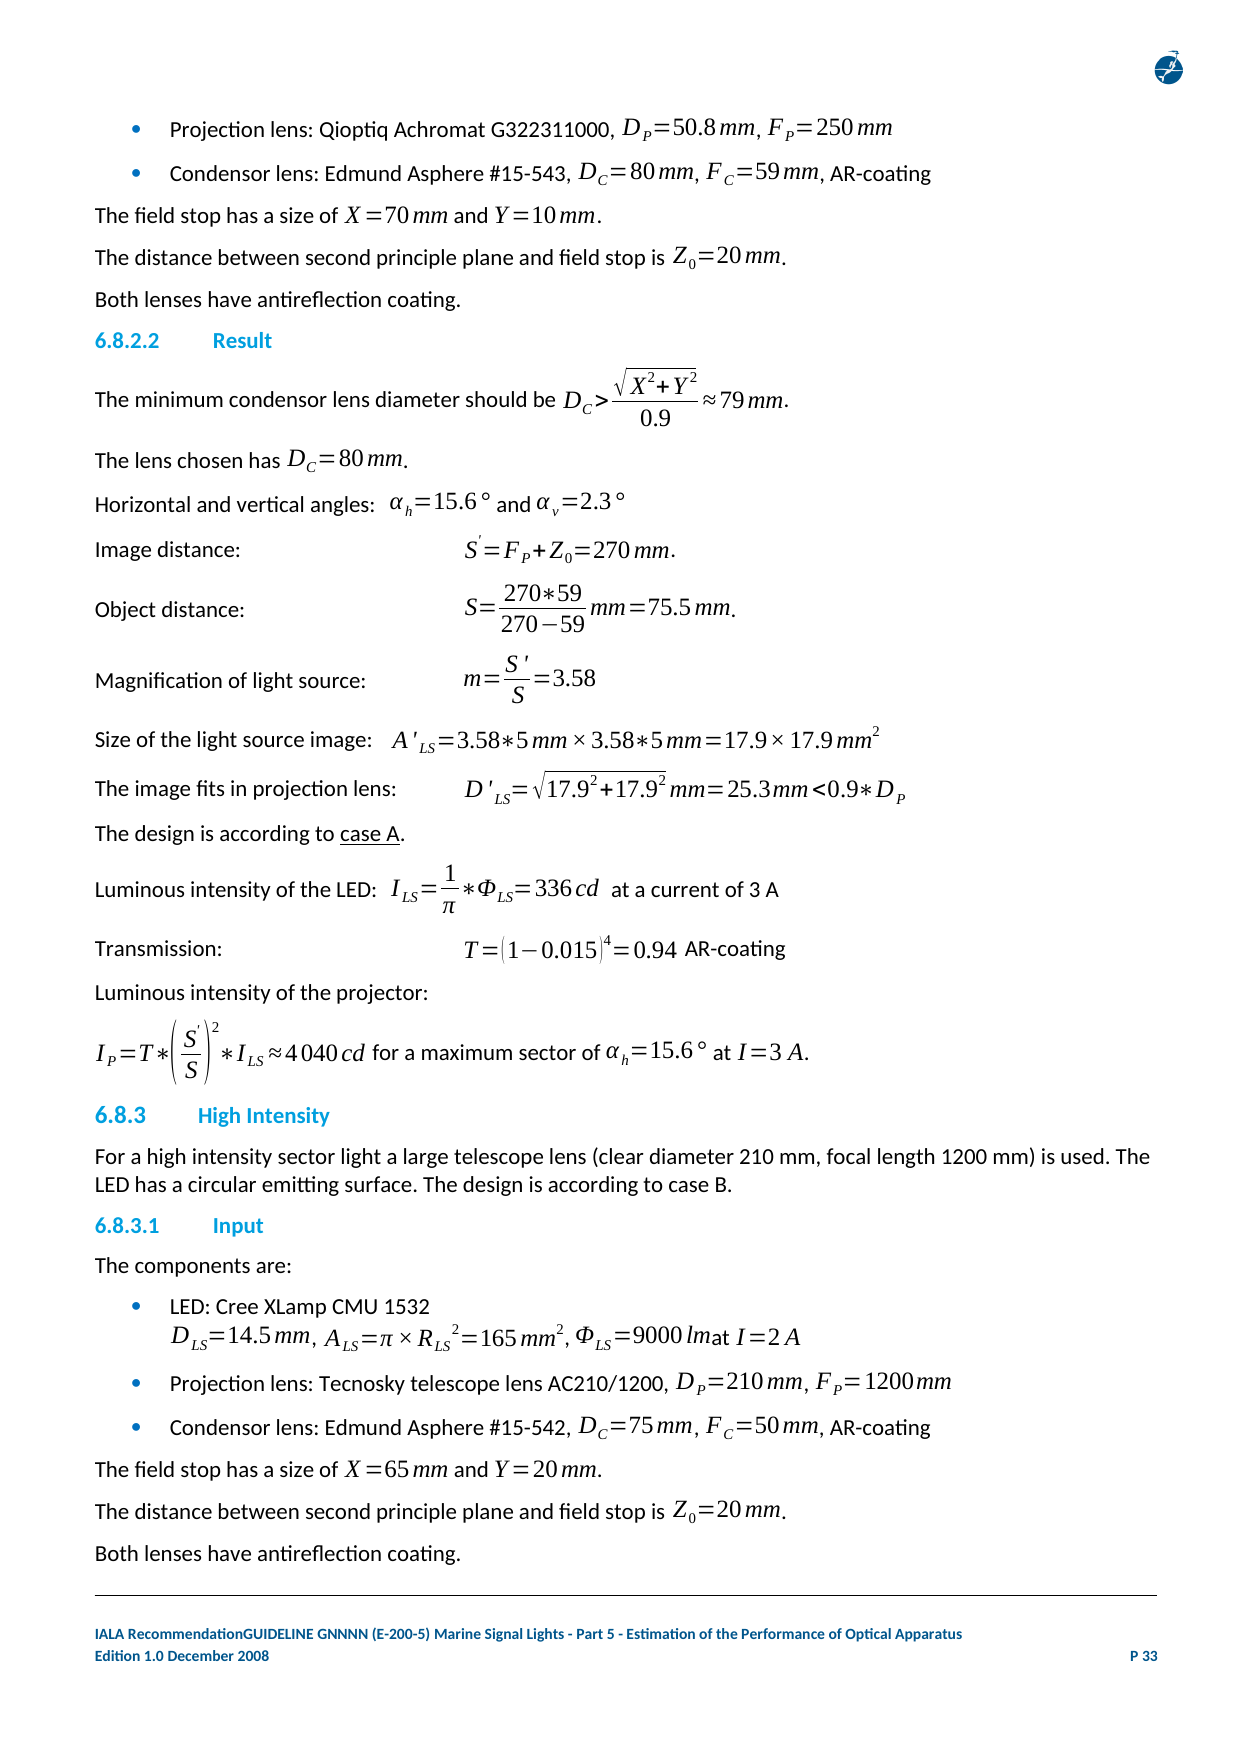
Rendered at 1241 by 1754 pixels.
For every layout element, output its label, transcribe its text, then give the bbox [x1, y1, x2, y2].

subtitle Input [94, 1211, 1157, 1239]
text Magnification of light source: [94, 651, 1157, 710]
text The distance between second principle plane and field stop is . [94, 1496, 1157, 1527]
list Projection lens: Tecnosky telescope lens AC210/1200, , [132, 1367, 1157, 1399]
list Condensor lens: Edmund Asphere #15-542, , , AR-coating [132, 1411, 1157, 1443]
text The distance between second principle plane and field stop is . [94, 242, 1157, 273]
text The field stop has a size of and . [94, 1455, 1157, 1483]
text Size of the light source image: [94, 722, 1157, 757]
list LED: Cree XLamp CMU 1532 , , at [132, 1292, 1157, 1355]
subtitle Result [94, 326, 1157, 354]
text Luminous intensity of the LED: at a current of 3 A [94, 860, 1157, 919]
text The field stop has a size of and . [94, 201, 1157, 229]
text The components are: [94, 1252, 1157, 1279]
text Luminous intensity of the projector: [94, 978, 1157, 1006]
text The image fits in projection lens: [94, 769, 1157, 807]
text For a high intensity sector light a large telescope lens (clear diameter 210 mm, focal length 1200 mm) is used. The LED has a circular emitting surface. The design is according to case B. [94, 1142, 1157, 1198]
text Transmission: AR-coating [94, 931, 1157, 965]
text for a maximum sector of at . [94, 1018, 1157, 1087]
list Projection lens: Qioptiq Achromat G322311000, , [132, 113, 1157, 145]
text Object distance: . [94, 579, 1157, 638]
picture [1123, 0, 1241, 119]
text Horizontal and vertical angles: and [94, 488, 1157, 519]
text The minimum condensor lens diameter should be . [94, 367, 1157, 432]
text Image distance: . [94, 532, 1157, 567]
list Condensor lens: Edmund Asphere #15-543, , , AR-coating [132, 157, 1157, 189]
text The lens chosen has . [94, 444, 1157, 476]
text The design is according to case A. [94, 819, 1157, 847]
text Both lenses have antireflection coating. [94, 286, 1157, 314]
text Both lenses have antireflection coating. [94, 1539, 1157, 1568]
subtitle High Intensity [94, 1099, 1157, 1130]
